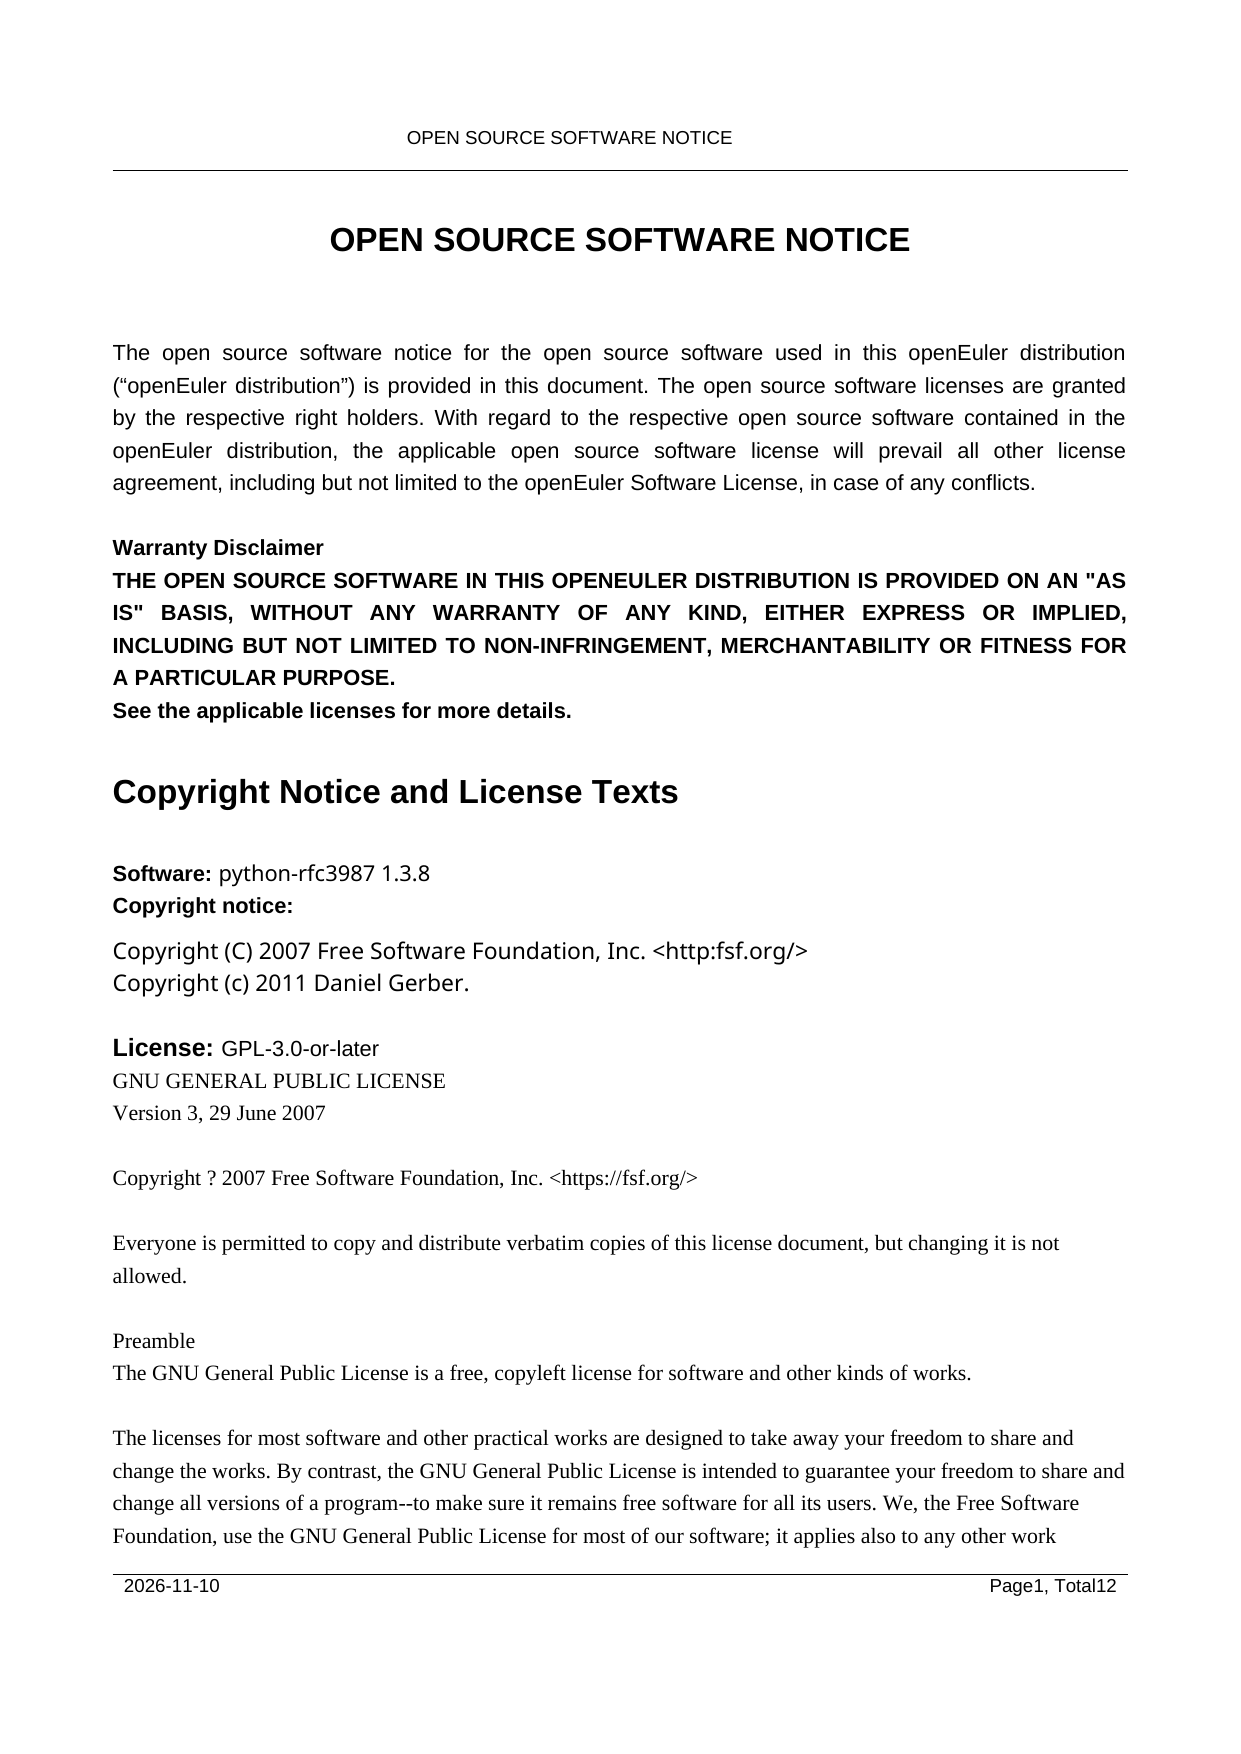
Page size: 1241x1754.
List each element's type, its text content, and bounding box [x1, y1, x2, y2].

text License: GPL-3.0-or-later [112, 1031, 1128, 1064]
text Copyright notice: [112, 889, 1128, 921]
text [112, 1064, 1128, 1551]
text THE OPEN SOURCE SOFTWARE IN THIS OPENEULER DISTRIBUTION IS PROVIDED ON AN "AS IS" BASIS, WITHOUT ANY WARRANTY OF ANY KIND, EITHER EXPRESS OR IMPLIED, INCLUDING BUT NOT LIMITED TO NON-INFRINGEMENT, MERCHANTABILITY OR FITNESS FOR A PARTICULAR PURPOSE. See the applicable licenses for more details. [112, 564, 1128, 726]
text Copyright (C) 2007 Free Software Foundation, Inc. <http:fsf.org/> Copyright (c) 2011 Daniel Gerber. [112, 934, 1128, 1031]
text The open source software notice for the open source software used in this openEuler distribution (“openEuler distribution”) is provided in this document. The open source software licenses are granted by the respective right holders. With regard to the respective open source software contained in the openEuler distribution, the applicable open source software license will prevail all other license agreement, including but not limited to the openEuler Software License, in case of any conflicts. [112, 336, 1128, 499]
text OPEN SOURCE SOFTWARE NOTICE [112, 206, 1128, 271]
text Copyright Notice and License Texts [112, 759, 1128, 824]
title Software: python-rfc3987 1.3.8 [112, 856, 1128, 889]
text Warranty Disclaimer [112, 531, 1128, 564]
